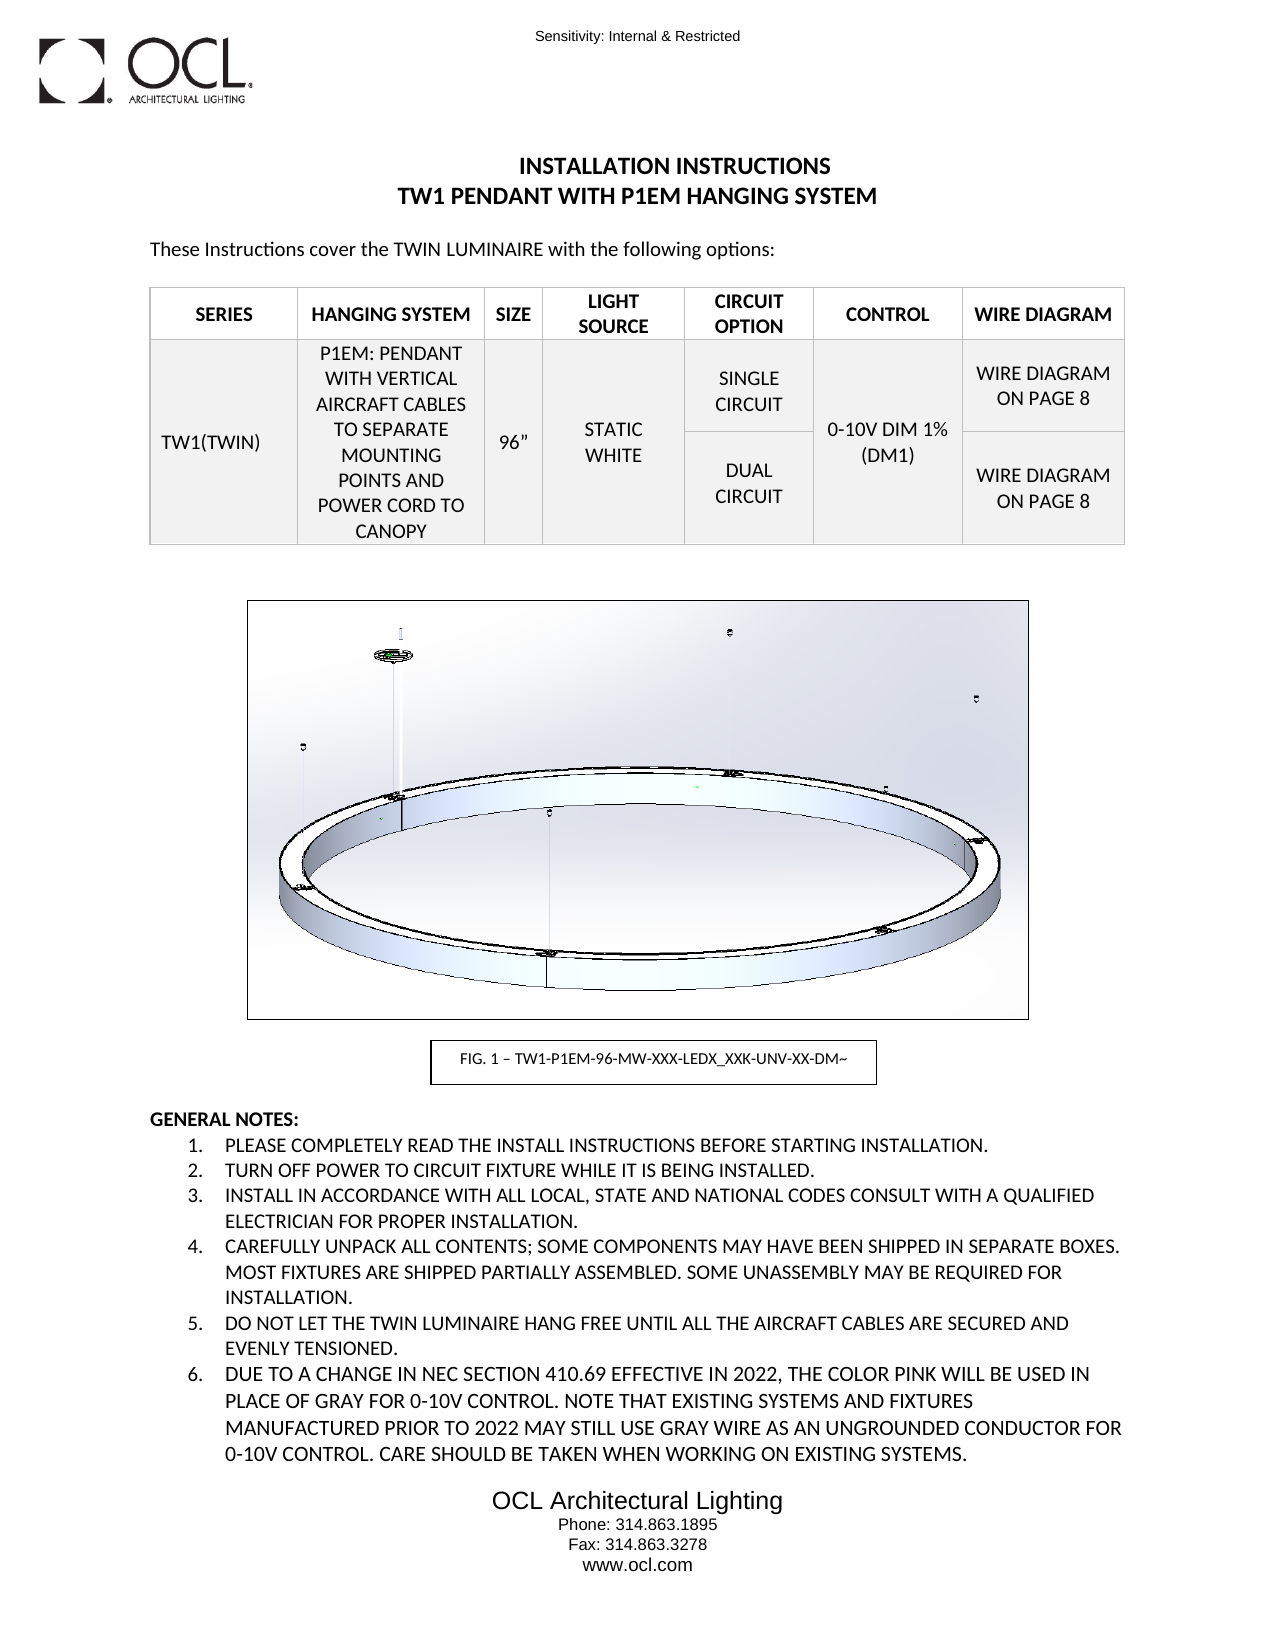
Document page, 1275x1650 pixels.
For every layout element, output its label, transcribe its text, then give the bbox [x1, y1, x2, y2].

table_header CONTROL [814, 288, 962, 339]
picture [248, 601, 1028, 1019]
table_header WIRE DIAGRAM [963, 288, 1124, 339]
list CAREFULLY UNPACK ALL CONTENTS; SOME COMPONENTS MAY HAVE BEEN SHIPPED IN SEPARATE BOXES. MOST FIXTURES ARE SHIPPED PARTIALLY ASSEMBLED. SOME UNASSEMBLY MAY BE REQUIRED FOR INSTALLATION. [187, 1233, 1125, 1310]
table_header SERIES [151, 288, 297, 339]
text GENERAL NOTES: [150, 1106, 1125, 1132]
table_header SIZE [485, 288, 542, 339]
table_cell 0-10V DIM 1% (DM1) [814, 340, 962, 543]
table_cell SINGLE CIRCUIT [685, 340, 813, 431]
table_cell WIRE DIAGRAM ON PAGE 8 [963, 340, 1124, 431]
table_cell STATIC WHITE [543, 340, 684, 543]
list INSTALL IN ACCORDANCE WITH ALL LOCAL, STATE AND NATIONAL CODES CONSULT WITH A QUALIFIED ELECTRICIAN FOR PROPER INSTALLATION. [187, 1183, 1125, 1233]
table_cell DUAL CIRCUIT [685, 432, 813, 543]
list DO NOT LET THE TWIN LUMINAIRE HANG FREE UNTIL ALL THE AIRCRAFT CABLES ARE SECURED AND EVENLY TENSIONED. [187, 1310, 1125, 1361]
table_cell WIRE DIAGRAM ON PAGE 8 [963, 432, 1124, 543]
list DUE TO A CHANGE IN NEC SECTION 410.69 EFFECTIVE IN 2022, THE COLOR PINK WILL BE USED IN PLACE OF GRAY FOR 0-10V CONTROL. NOTE THAT EXISTING SYSTEMS AND FIXTURES MANUFACTURED PRIOR TO 2022 MAY STILL USE GRAY WIRE AS AN UNGROUNDED CONDUCTOR FOR 0-10V CONTROL. CARE SHOULD BE TAKEN WHEN WORKING ON EXISTING SYSTEMS. [187, 1361, 1125, 1467]
table_cell TW1(TWIN) [151, 340, 297, 543]
text TW1 PENDANT WITH P1EM HANGING SYSTEM [150, 181, 1125, 211]
table_header HANGING SYSTEM [298, 288, 484, 339]
text These Instructions cover the TWIN LUMINAIRE with the following options: [150, 236, 1125, 262]
list PLEASE COMPLETELY READ THE INSTALL INSTRUCTIONS BEFORE STARTING INSTALLATION. [187, 1132, 1125, 1157]
table_cell 96” [485, 340, 542, 543]
list TURN OFF POWER TO CIRCUIT FIXTURE WHILE IT IS BEING INSTALLED. [187, 1157, 1125, 1183]
picture [15, 13, 253, 128]
table_header LIGHT SOURCE [543, 288, 684, 339]
text INSTALLATION INSTRUCTIONS [150, 150, 1125, 181]
table_cell P1EM: PENDANT WITH VERTICAL AIRCRAFT CABLES TO SEPARATE MOUNTING POINTS AND POWER CORD TO CANOPY [298, 340, 484, 543]
table_header CIRCUIT OPTION [685, 288, 813, 339]
